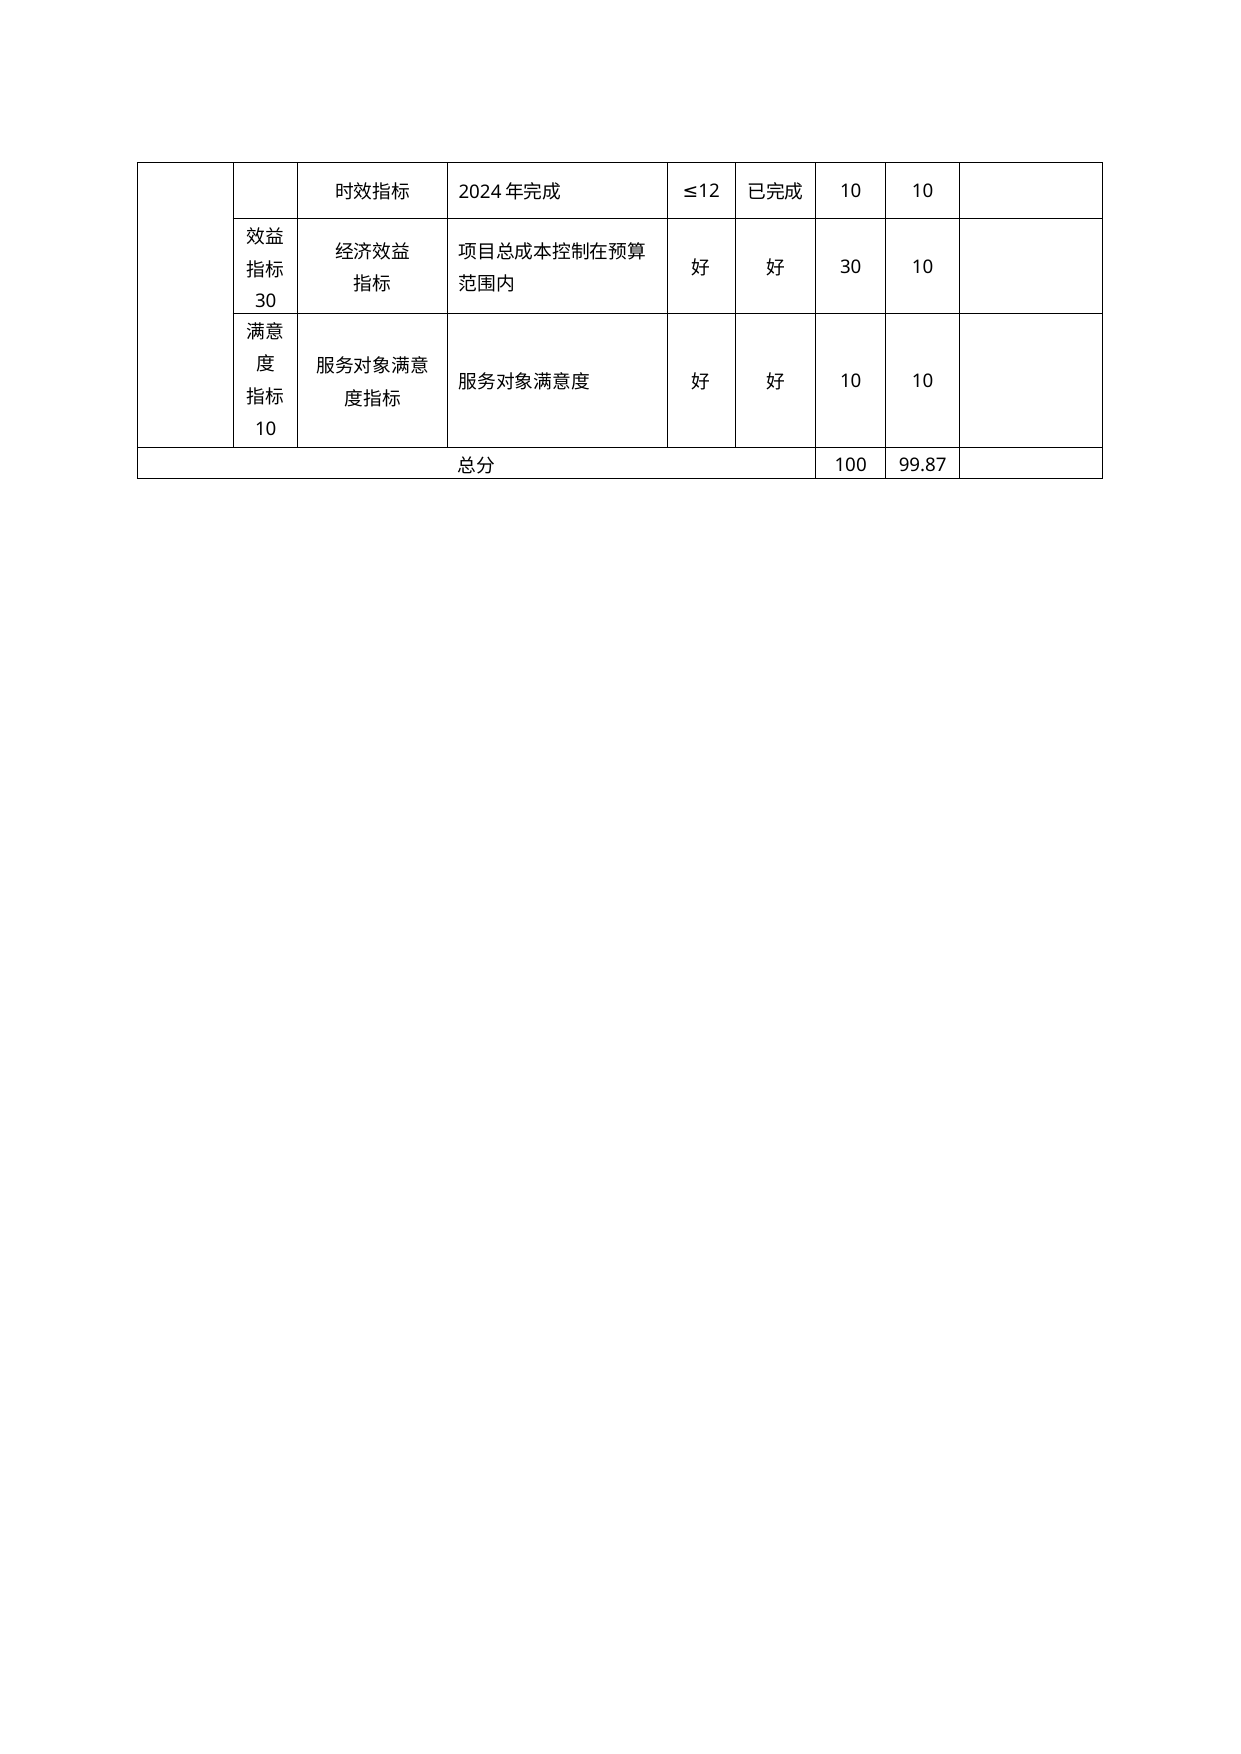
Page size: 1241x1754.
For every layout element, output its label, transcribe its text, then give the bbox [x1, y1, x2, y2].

table_cell 10 [816, 314, 885, 447]
table_cell 30 [816, 219, 885, 313]
table_cell [960, 219, 1102, 313]
table_cell 服务对象满意度 [448, 314, 667, 447]
table_cell 已完成 [736, 163, 815, 218]
table_cell 好 [668, 314, 735, 447]
table_cell 99.87 [886, 448, 959, 477]
table_cell 10 [886, 219, 959, 313]
table_cell 经济效益 指标 [298, 219, 447, 313]
table_cell 10 [886, 163, 959, 218]
table_cell 好 [736, 219, 815, 313]
table_cell 项目总成本控制在预算范围内 [448, 219, 667, 313]
table_cell 时效指标 [298, 163, 447, 218]
table_cell 好 [668, 219, 735, 313]
table_cell 服务对象满意度指标 [298, 314, 447, 447]
table_cell 好 [736, 314, 815, 447]
table_cell 10 [886, 314, 959, 447]
table_cell [960, 163, 1102, 218]
table_cell 100 [816, 448, 885, 477]
table_cell [960, 314, 1102, 447]
table_cell [960, 448, 1102, 477]
table_cell ≤12 [668, 163, 735, 218]
table_cell 10 [816, 163, 885, 218]
table_cell 效益指标 30分 [234, 219, 297, 313]
table_cell 2024年完成 [448, 163, 667, 218]
table_cell 满意度 指标 10分 [234, 314, 297, 447]
table_cell 总分 [138, 448, 815, 477]
